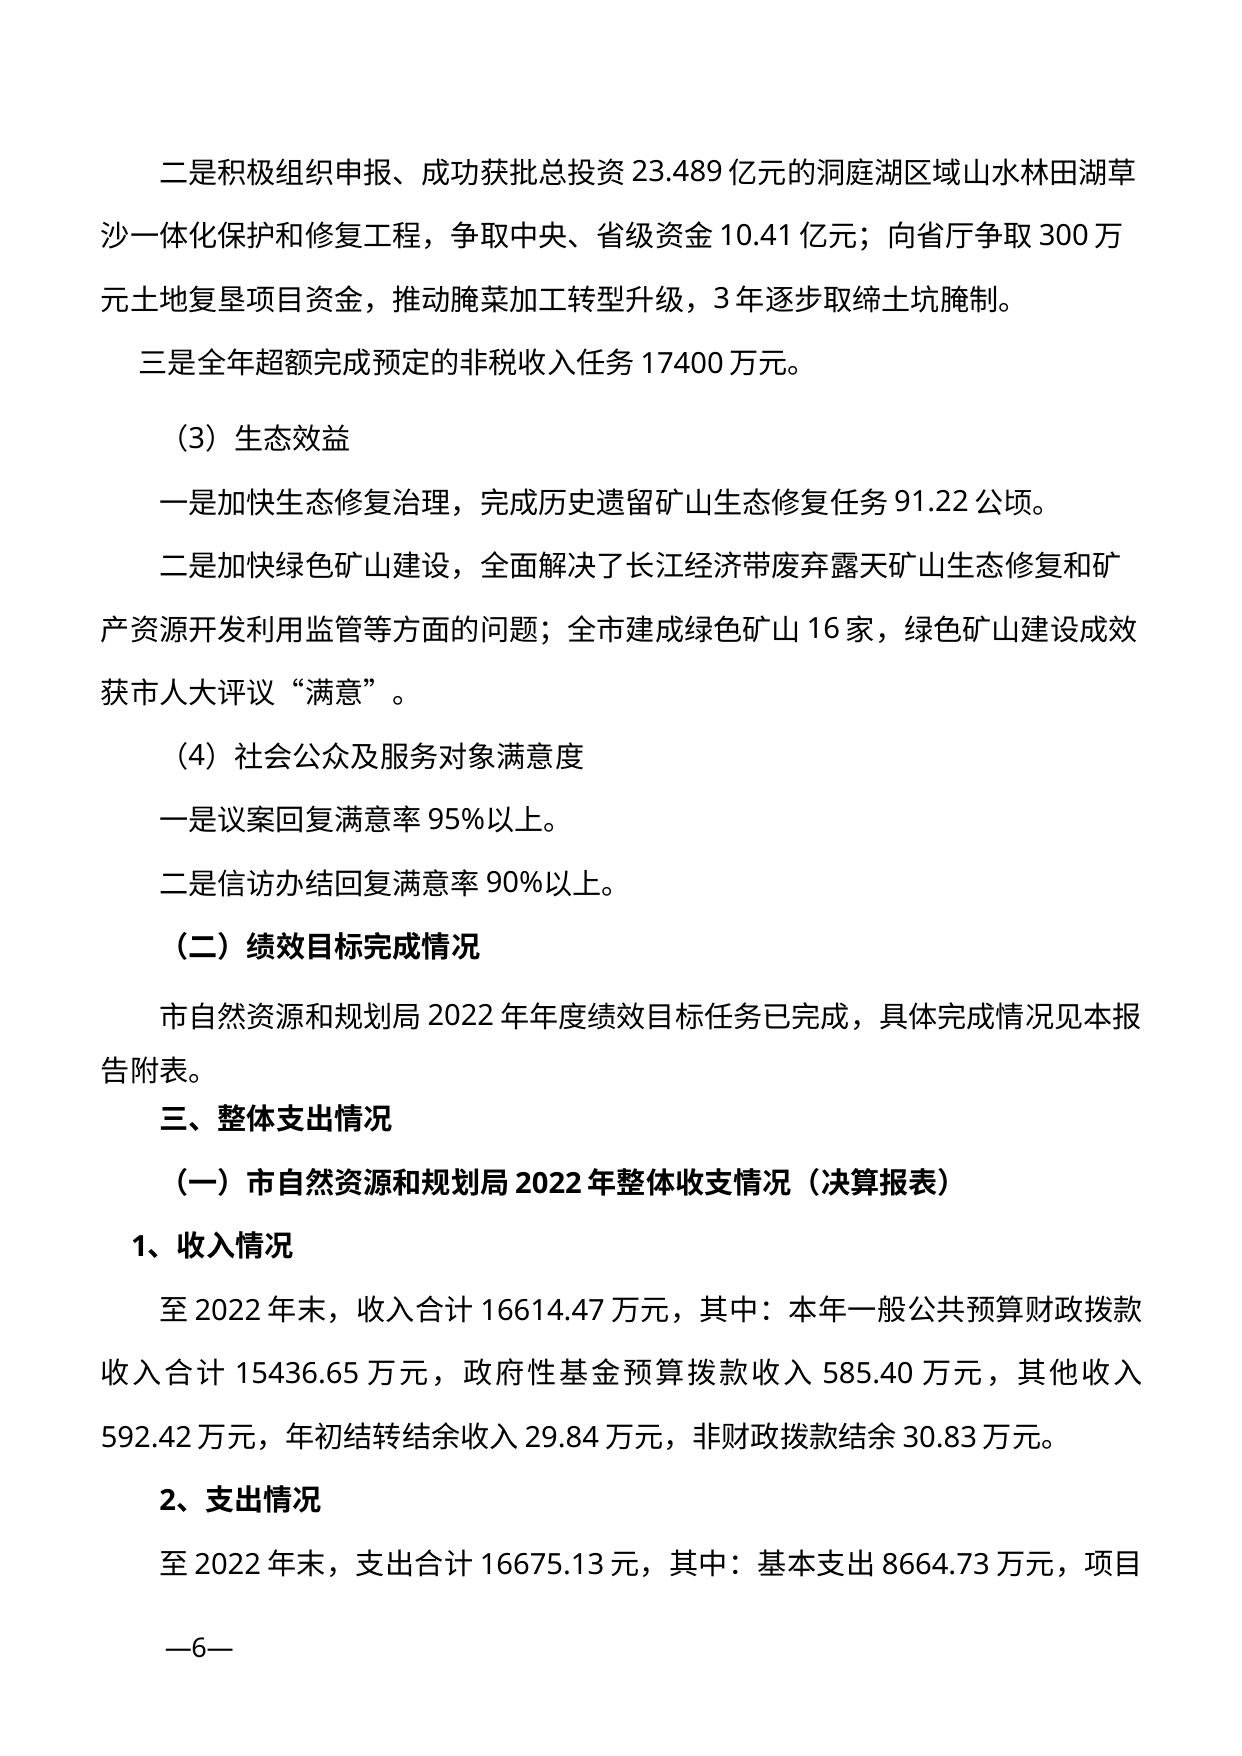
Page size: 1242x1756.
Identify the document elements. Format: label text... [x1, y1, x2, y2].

text 至2022年末，收入合计16614.47万元，其中：本年一般公共预算财政拨款收入合计15436.65万元，政府性基金预算拨款收入585.40万元，其他收入592.42万元，年初结转结余收入29.84万元，非财政拨款结余30.83万元。 [101, 1286, 1143, 1456]
text 二是积极组织申报、成功获批总投资23.489亿元的洞庭湖区域山水林田湖草沙一体化保护和修复工程，争取中央、省级资金10.41亿元；向省厅争取300万元土地复垦项目资金，推动腌菜加工转型升级，3年逐步取缔土坑腌制。 [101, 149, 1143, 319]
text （4）社会公众及服务对象满意度 [101, 733, 1143, 776]
list 支出情况 [101, 1477, 1143, 1519]
text 市自然资源和规划局2022年年度绩效目标任务已完成，具体完成情况见本报告附表。 [101, 987, 1143, 1096]
text 三是全年超额完成预定的非税收入任务17400万元。 [101, 340, 1143, 382]
text 一是加快生态修复治理，完成历史遗留矿山生态修复任务91.22公顷。 [101, 479, 1143, 522]
text （二）绩效目标完成情况 [101, 924, 1143, 966]
text 三、整体支出情况 [101, 1096, 1143, 1138]
text （一）市自然资源和规划局2022年整体收支情况（决算报表） [101, 1159, 1143, 1202]
text （3）生态效益 [101, 416, 1143, 458]
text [101, 1540, 1143, 1583]
text 1、收入情况 [101, 1223, 1143, 1265]
text 二是加快绿色矿山建设，全面解决了长江经济带废弃露天矿山生态修复和矿产资源开发利用监管等方面的问题；全市建成绿色矿山16家，绿色矿山建设成效获市人大评议“满意”。 [101, 543, 1143, 712]
text 一是议案回复满意率95%以上。 [101, 797, 1143, 839]
text 二是信访办结回复满意率90%以上。 [101, 860, 1143, 903]
